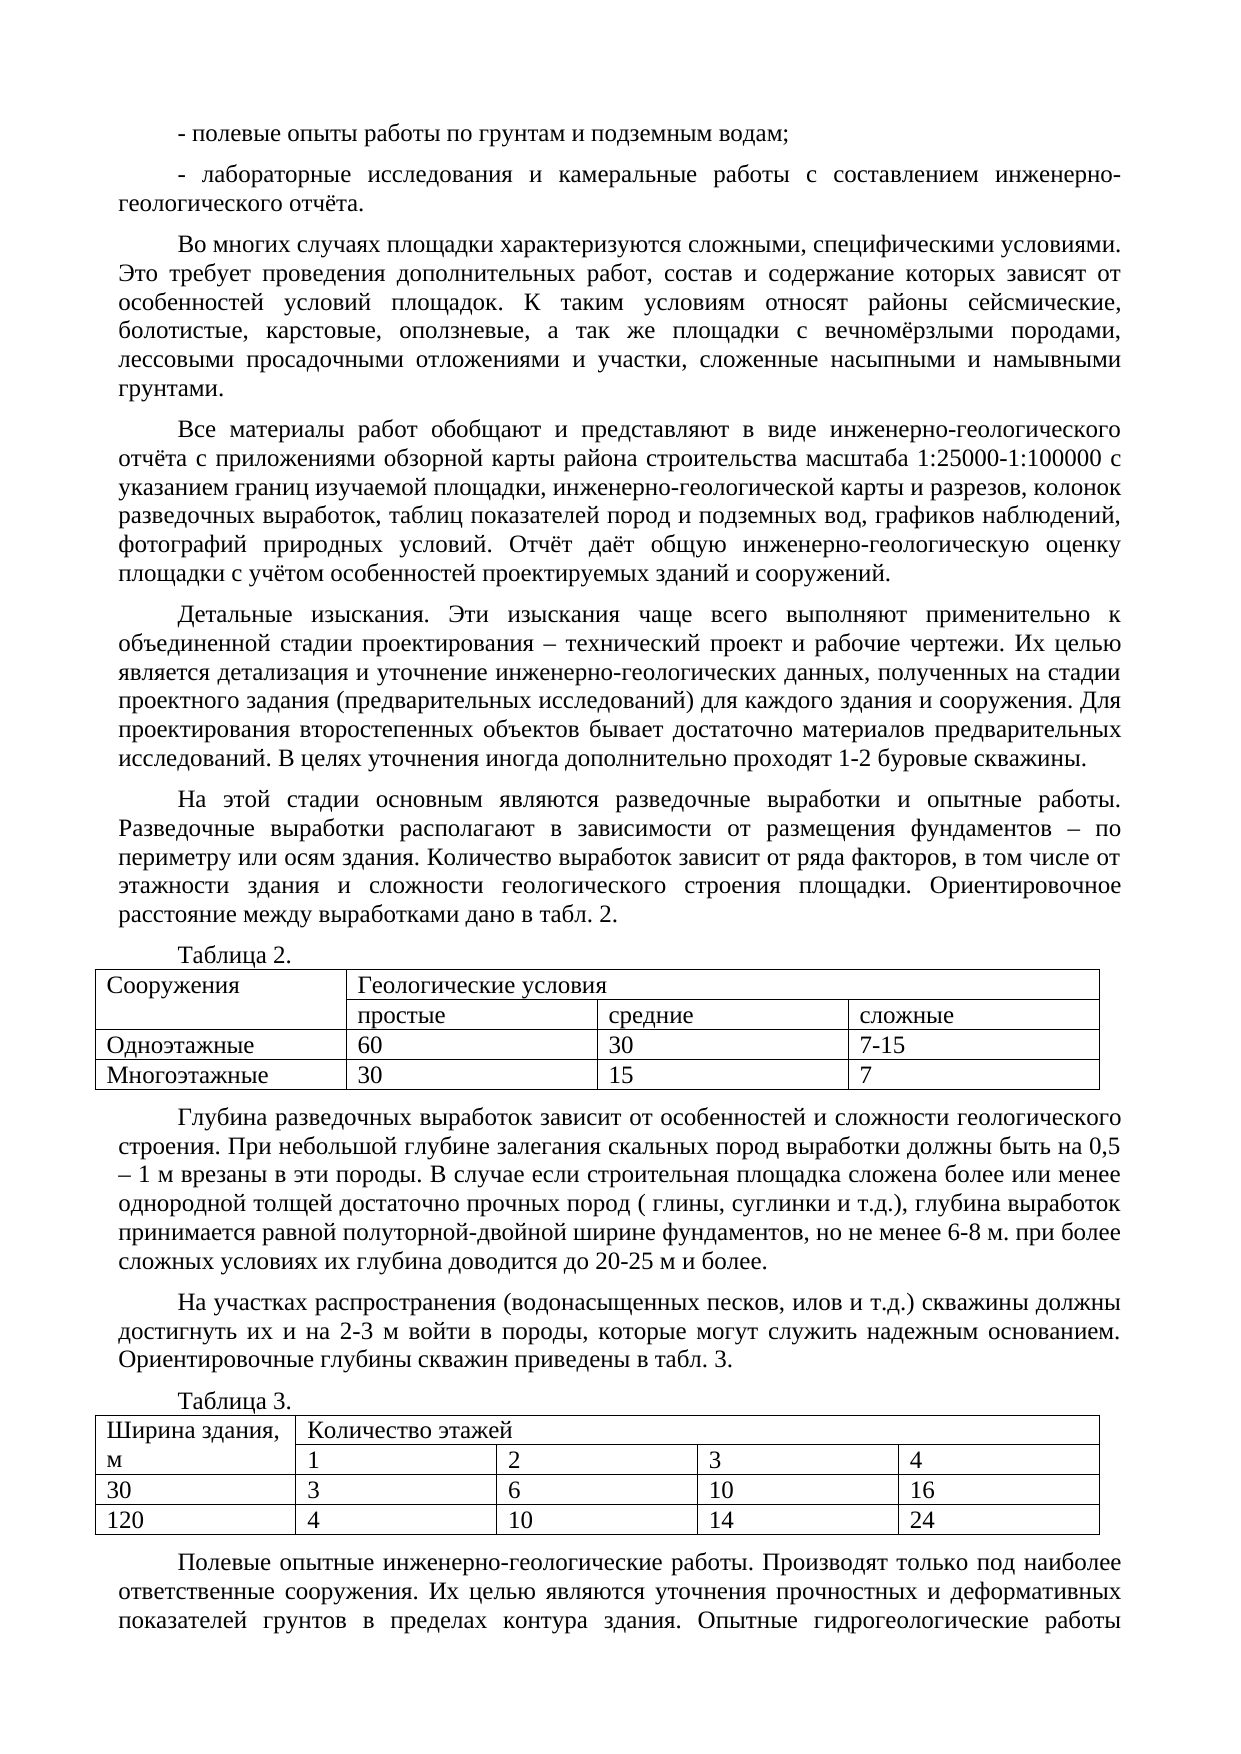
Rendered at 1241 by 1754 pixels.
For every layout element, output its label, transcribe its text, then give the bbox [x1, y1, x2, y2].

table_header Геологические условия [347, 970, 1099, 999]
text На участках распространения (водонасыщенных песков, илов и т.д.) скважины должны достигнуть их и на 2-3 м войти в породы, которые могут служить надежным основанием. Ориентировочные глубины скважин приведены в табл. 3. [118, 1287, 1122, 1373]
text Детальные изыскания. Эти изыскания чаще всего выполняют применительно к объединенной стадии проектирования – технический проект и рабочие чертежи. Их целью является детализация и уточнение инженерно-геологических данных, полученных на стадии проектного задания (предварительных исследований) для каждого здания и сооружения. Для проектирования второстепенных объектов бывает достаточно материалов предварительных исследований. В целях уточнения иногда дополнительно проходят 1-2 буровые скважины. [118, 599, 1122, 772]
text На этой стадии основным являются разведочные выработки и опытные работы. Разведочные выработки располагают в зависимости от размещения фундаментов – по периметру или осям здания. Количество выработок зависит от ряда факторов, в том числе от этажности здания и сложности геологического строения площадки. Ориентировочное расстояние между выработками дано в табл. 2. [118, 784, 1122, 928]
table_cell 16 [899, 1475, 1099, 1504]
text Таблица 2. [118, 941, 1122, 969]
table_header Сооружения [96, 970, 346, 1029]
text Все материалы работ обобщают и представляют в виде инженерно-геологического отчёта с приложениями обзорной карты района строительства масштаба 1:25000-1:100000 с указанием границ изучаемой площадки, инженерно-геологической карты и разрезов, колонок разведочных выработок, таблиц показателей пород и подземных вод, графиков наблюдений, фотографий природных условий. Отчёт даёт общую инженерно-геологическую оценку площадки с учётом особенностей проектируемых зданий и сооружений. [118, 414, 1122, 587]
table_cell Одноэтажные [96, 1030, 346, 1059]
table_cell средние [598, 1000, 848, 1029]
table_cell 120 [96, 1505, 295, 1534]
text - лабораторные исследования и камеральные работы с составлением инженерно-геологического отчёта. [118, 159, 1122, 217]
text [118, 1547, 1122, 1633]
table_cell простые [347, 1000, 597, 1029]
table_cell 7 [849, 1060, 1099, 1088]
table_cell 6 [497, 1475, 697, 1504]
table_cell Многоэтажные [96, 1060, 346, 1088]
table_cell 4 [899, 1445, 1099, 1474]
table_cell 15 [598, 1060, 848, 1088]
text Глубина разведочных выработок зависит от особенностей и сложности геологического строения. При небольшой глубине залегания скальных пород выработки должны быть на 0,5 – 1 м врезаны в эти породы. В случае если строительная площадка сложена более или менее однородной толщей достаточно прочных пород ( глины, суглинки и т.д.), глубина выработок принимается равной полуторной-двойной ширине фундаментов, но не менее 6-8 м. при более сложных условиях их глубина доводится до 20-25 м и более. [118, 1102, 1122, 1274]
text Таблица 3. [118, 1386, 1122, 1414]
table_cell 14 [698, 1505, 898, 1534]
table_cell 1 [296, 1445, 496, 1474]
table_cell 4 [296, 1505, 496, 1534]
table_cell 3 [698, 1445, 898, 1474]
table_cell 10 [698, 1475, 898, 1504]
table_cell 10 [497, 1505, 697, 1534]
table_header Количество этажей [296, 1416, 1099, 1444]
text - полевые опыты работы по грунтам и подземным водам; [118, 118, 1122, 147]
table_cell сложные [849, 1000, 1099, 1029]
table_cell 30 [96, 1475, 295, 1504]
table_cell 30 [598, 1030, 848, 1059]
table_cell 30 [347, 1060, 597, 1088]
table_cell 24 [899, 1505, 1099, 1534]
table_cell 2 [497, 1445, 697, 1474]
table_cell 3 [296, 1475, 496, 1504]
table_cell 7-15 [849, 1030, 1099, 1059]
table_cell 60 [347, 1030, 597, 1059]
table_header Ширина здания, м [96, 1416, 295, 1474]
text Во многих случаях площадки характеризуются сложными, специфическими условиями. Это требует проведения дополнительных работ, состав и содержание которых зависят от особенностей условий площадок. К таким условиям относят районы сейсмические, болотистые, карстовые, оползневые, а так же площадки с вечномёрзлыми породами, лессовыми просадочными отложениями и участки, сложенные насыпными и намывными грунтами. [118, 229, 1122, 402]
